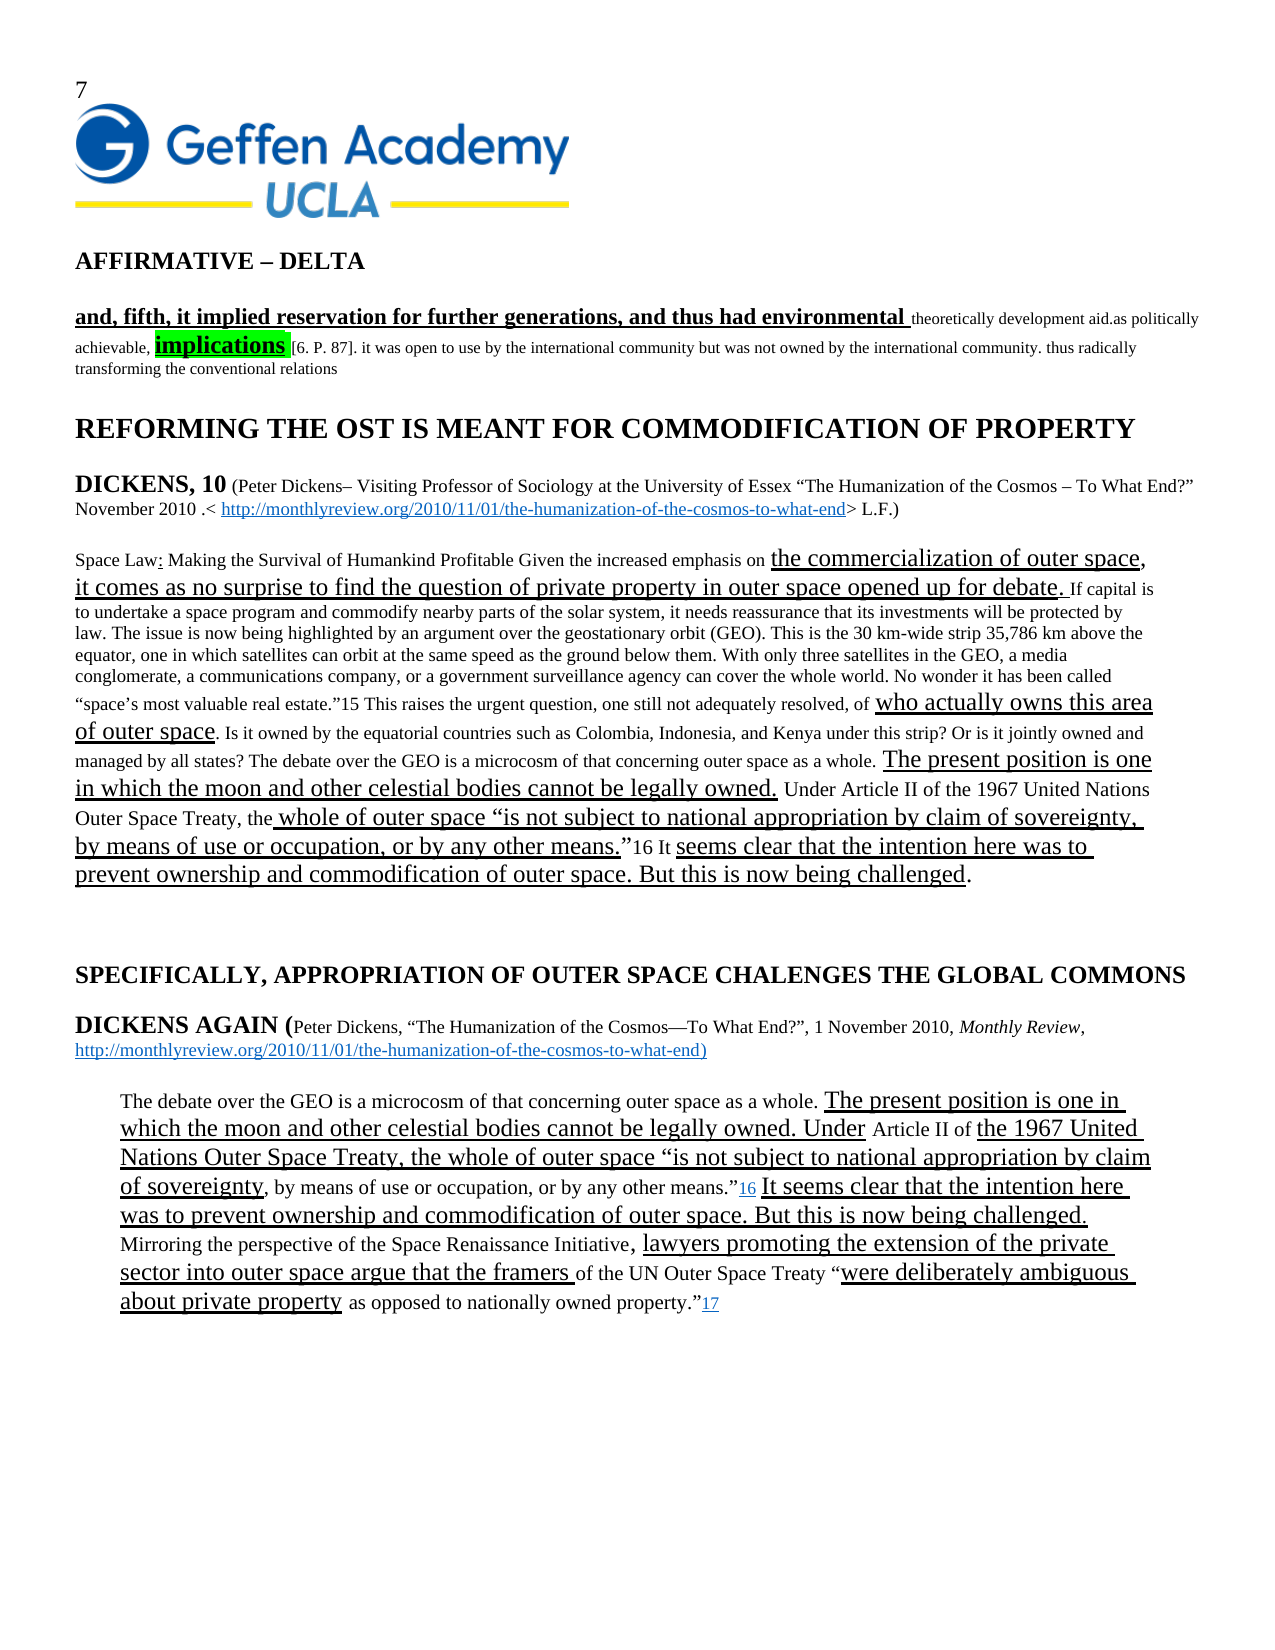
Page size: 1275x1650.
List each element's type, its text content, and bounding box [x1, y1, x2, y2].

text Space Law: Making the Survival of Humankind Profitable Given the increased emphasis on the commercialization of outer space, it comes as no surprise to find the question of private property in outer space opened up for debate. If capital is to undertake a space program and commodify nearby parts of the solar system, it needs reassurance that its investments will be protected by law. The issue is now being highlighted by an argument over the geostationary orbit (GEO). This is the 30 km-wide strip 35,786 km above the equator, one in which satellites can orbit at the same speed as the ground below them. With only three satellites in the GEO, a media conglomerate, a communications company, or a government surveillance agency can cover the whole world. No wonder it has been called “space’s most valuable real estate.”15 This raises the urgent question, one still not adequately resolved, of who actually owns this area of outer space. Is it owned by the equatorial countries such as Colombia, Indonesia, and Kenya under this strip? Or is it jointly owned and managed by all states? The debate over the GEO is a microcosm of that concerning outer space as a whole. The present position is one in which the moon and other celestial bodies cannot be legally owned. Under Article II of the 1967 United Nations Outer Space Treaty, the whole of outer space “is not subject to national appropriation by claim of sovereignty, by means of use or occupation, or by any other means.”16 It seems clear that the intention here was to prevent ownership and commodification of outer space. But this is now being challenged. [75, 543, 1155, 888]
text and, fifth, it implied reservation for further generations, and thus had environmental theoretically development aid.as politically achievable, implications [6. P. 87]. it was open to use by the international community but was not owned by the international community. thus radically transforming the conventional relations [75, 303, 1200, 378]
text The debate over the GEO is a microcosm of that concerning outer space as a whole. The present position is one in which the moon and other celestial bodies cannot be legally owned. Under Article II of the 1967 United Nations Outer Space Treaty, the whole of outer space “is not subject to national appropriation by claim of sovereignty, by means of use or occupation, or by any other means.”16 It seems clear that the intention here was to prevent ownership and commodification of outer space. But this is now being challenged. Mirroring the perspective of the Space Renaissance Initiative, lawyers promoting the extension of the private sector into outer space argue that the framers of the UN Outer Space Treaty “were deliberately ambiguous about private property as opposed to nationally owned property.”17 [120, 1085, 1155, 1315]
picture [75, 103, 569, 218]
text SPECIFICALLY, APPROPRIATION OF OUTER SPACE CHALENGES THE GLOBAL COMMONS [75, 960, 1200, 989]
text DICKENS AGAIN (Peter Dickens, “The Humanization of the Cosmos—To What End?”, 1 November 2010, Monthly Review, http://monthlyreview.org/2010/11/01/the-humanization-of-the-cosmos-to-what-end) [75, 1010, 1200, 1061]
text DICKENS, 10 (Peter Dickens– Visiting Professor of Sociology at the University of Essex “The Humanization of the Cosmos – To What End?” November 2010 .< http://monthlyreview.org/2010/11/01/the-humanization-of-the-cosmos-to-what-end> L.F.) [75, 469, 1200, 519]
text REFORMING THE OST IS MEANT FOR COMMODIFICATION OF PROPERTY [75, 411, 1200, 445]
